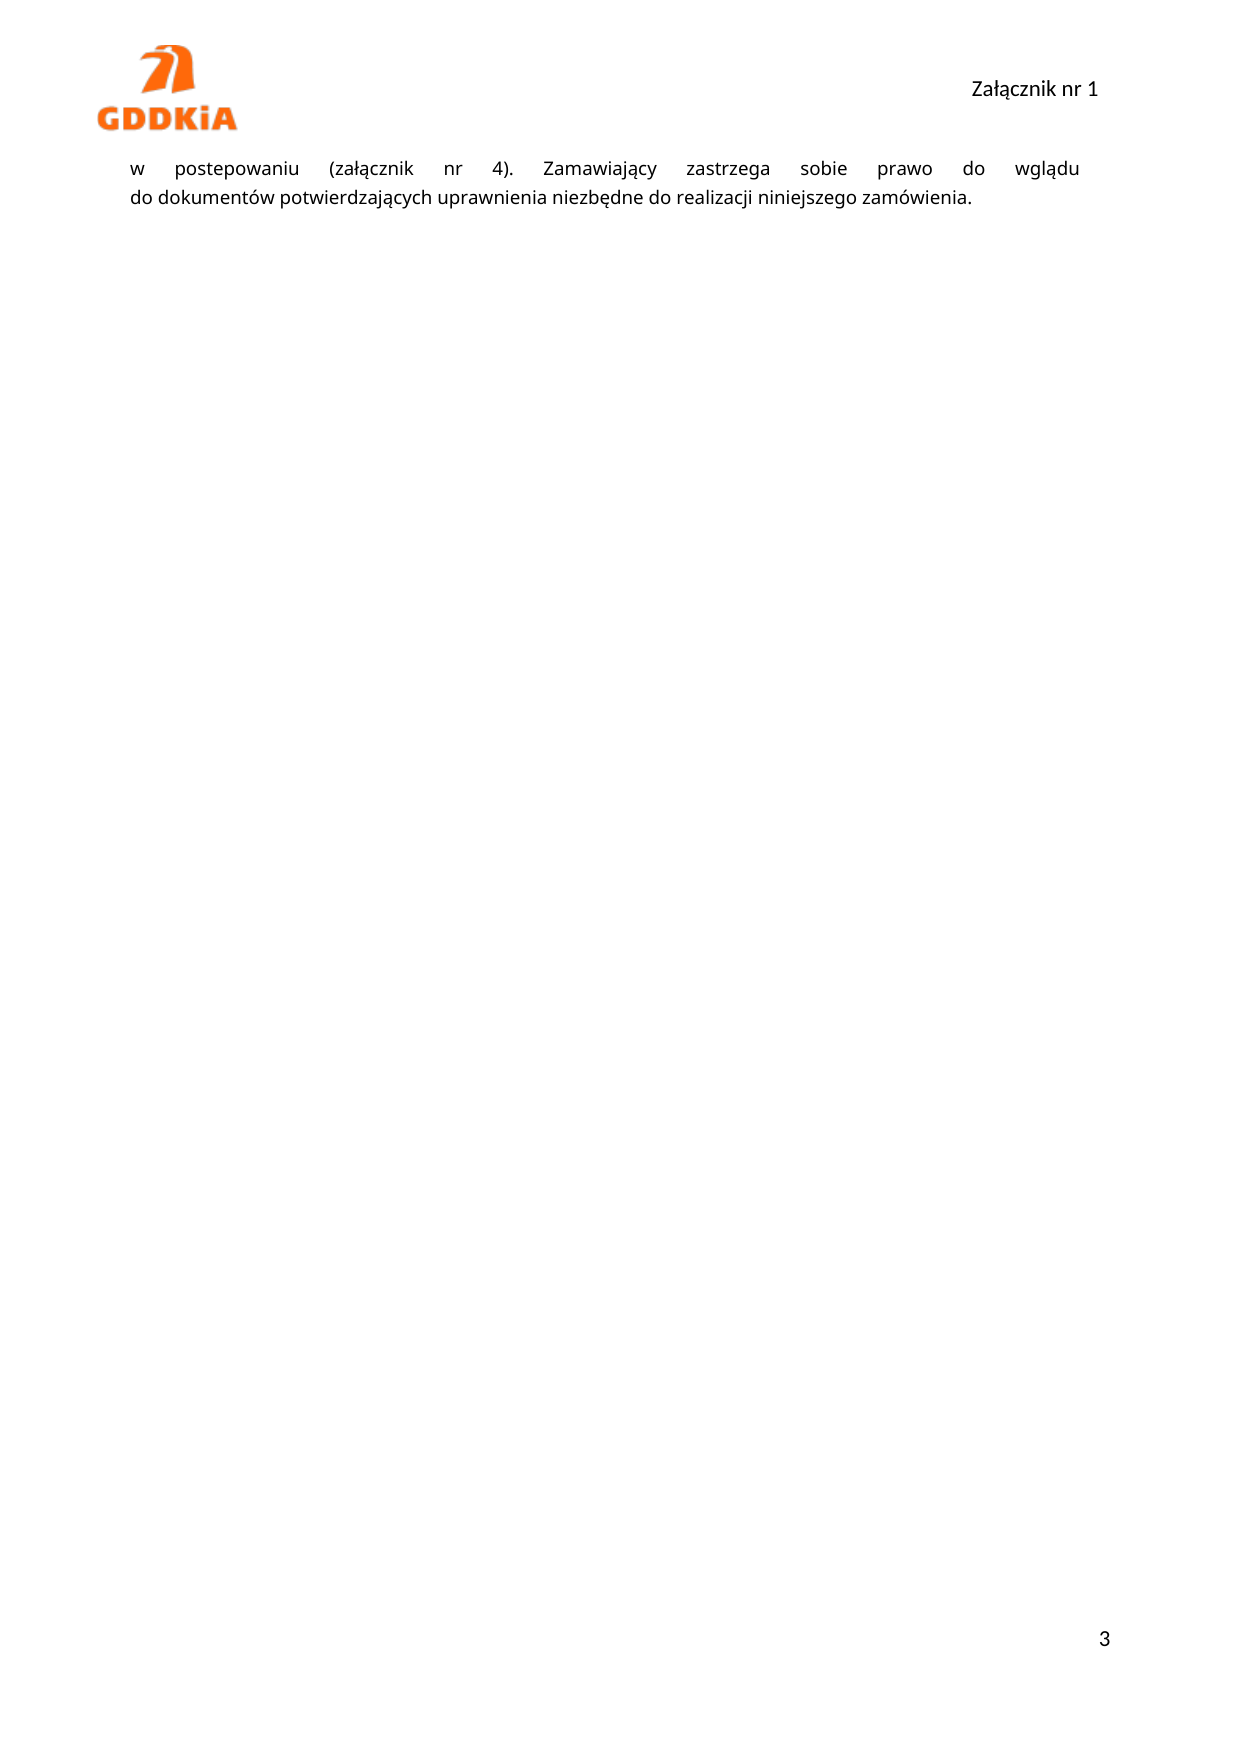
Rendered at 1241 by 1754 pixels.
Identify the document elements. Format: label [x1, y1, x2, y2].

text [130, 155, 1110, 210]
picture [97, 45, 241, 136]
